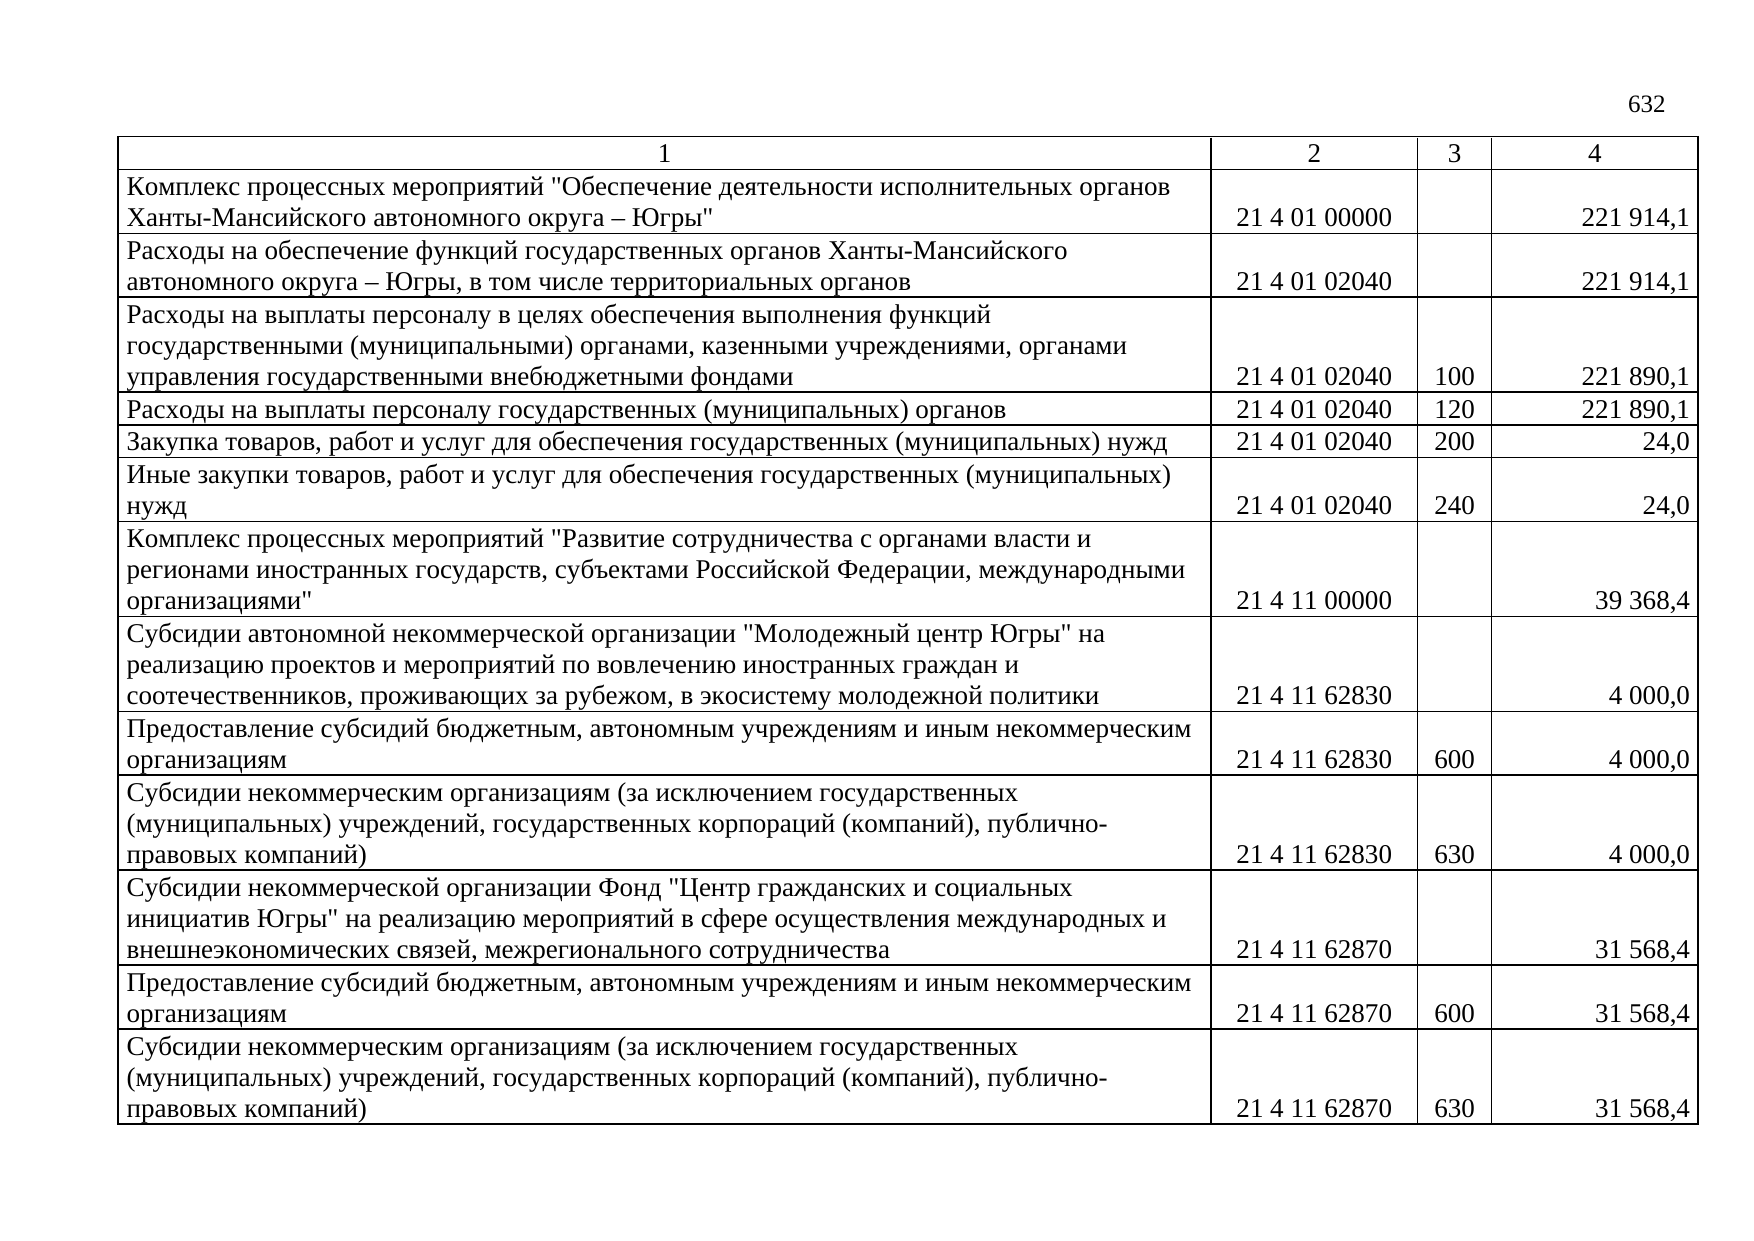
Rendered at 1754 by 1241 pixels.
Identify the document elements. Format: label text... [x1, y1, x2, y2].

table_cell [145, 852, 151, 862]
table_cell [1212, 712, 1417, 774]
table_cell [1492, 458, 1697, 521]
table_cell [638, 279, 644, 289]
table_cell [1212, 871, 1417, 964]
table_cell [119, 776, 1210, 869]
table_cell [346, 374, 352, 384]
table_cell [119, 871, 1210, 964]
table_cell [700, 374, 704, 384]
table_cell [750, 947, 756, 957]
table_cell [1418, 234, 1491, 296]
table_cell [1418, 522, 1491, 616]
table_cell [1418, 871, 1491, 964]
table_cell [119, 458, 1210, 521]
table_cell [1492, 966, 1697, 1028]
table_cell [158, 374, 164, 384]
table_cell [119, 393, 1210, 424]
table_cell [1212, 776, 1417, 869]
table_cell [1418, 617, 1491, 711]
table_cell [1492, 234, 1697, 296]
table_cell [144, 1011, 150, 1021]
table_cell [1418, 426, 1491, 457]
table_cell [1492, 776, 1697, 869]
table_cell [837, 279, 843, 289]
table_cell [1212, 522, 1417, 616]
table_header 4 [1492, 137, 1697, 168]
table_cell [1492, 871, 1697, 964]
table_header 1 [119, 137, 1211, 168]
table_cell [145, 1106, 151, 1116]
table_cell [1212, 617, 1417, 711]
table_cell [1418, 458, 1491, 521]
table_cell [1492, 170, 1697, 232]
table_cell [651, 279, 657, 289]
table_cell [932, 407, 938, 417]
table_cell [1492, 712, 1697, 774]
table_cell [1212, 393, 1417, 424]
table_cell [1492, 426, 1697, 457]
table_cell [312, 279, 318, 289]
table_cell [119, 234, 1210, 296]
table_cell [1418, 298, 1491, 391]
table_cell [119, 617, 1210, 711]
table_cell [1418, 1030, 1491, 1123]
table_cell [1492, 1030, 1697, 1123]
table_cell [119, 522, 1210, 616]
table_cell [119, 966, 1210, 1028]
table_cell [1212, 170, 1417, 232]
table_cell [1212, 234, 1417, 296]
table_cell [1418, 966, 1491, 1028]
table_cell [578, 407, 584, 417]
table_header 3 [1418, 137, 1491, 168]
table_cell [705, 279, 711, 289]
table_header 2 [1212, 137, 1417, 168]
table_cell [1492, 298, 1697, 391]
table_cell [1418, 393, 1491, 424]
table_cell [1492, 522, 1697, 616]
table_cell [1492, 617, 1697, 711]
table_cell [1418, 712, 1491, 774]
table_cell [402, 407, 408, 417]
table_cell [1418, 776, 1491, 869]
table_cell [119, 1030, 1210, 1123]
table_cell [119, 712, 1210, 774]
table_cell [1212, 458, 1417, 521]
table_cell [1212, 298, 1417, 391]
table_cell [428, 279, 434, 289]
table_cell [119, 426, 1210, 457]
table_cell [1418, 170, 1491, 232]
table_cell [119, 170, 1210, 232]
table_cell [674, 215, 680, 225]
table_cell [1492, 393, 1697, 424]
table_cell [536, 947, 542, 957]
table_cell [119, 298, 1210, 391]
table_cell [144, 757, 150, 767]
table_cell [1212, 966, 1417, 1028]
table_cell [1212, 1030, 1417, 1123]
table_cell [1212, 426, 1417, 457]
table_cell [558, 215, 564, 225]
